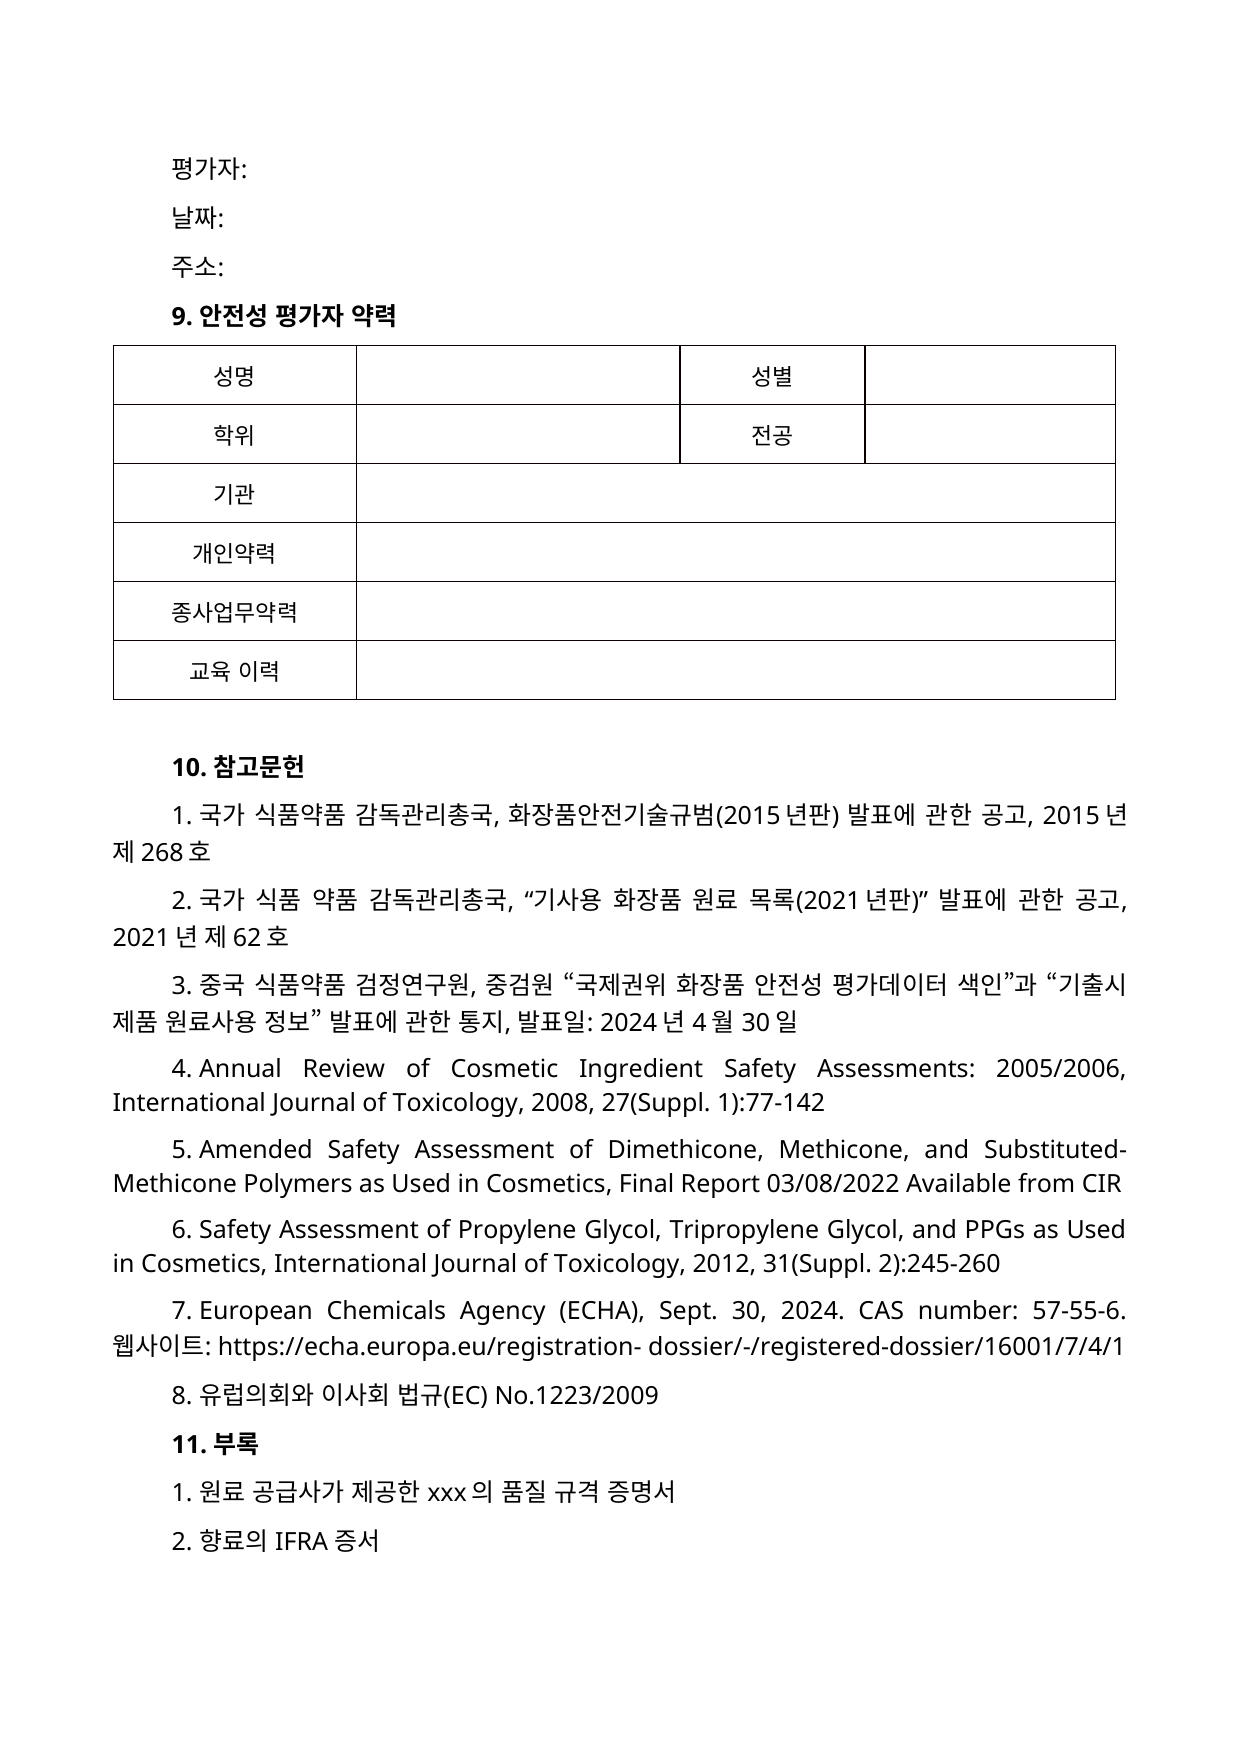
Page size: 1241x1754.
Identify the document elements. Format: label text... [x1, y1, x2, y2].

table_cell 개인약력 [114, 523, 356, 581]
list 향료의 IFRA 증서 [112, 1522, 1128, 1558]
text 평가자: [112, 150, 1128, 186]
table_cell [866, 405, 1115, 463]
list Annual Review of Cosmetic Ingredient Safety Assessments: 2005/2006, International Journal of Toxicology, 2008, 27(Suppl. 1):77-142 [112, 1051, 1128, 1119]
table_header [357, 346, 679, 404]
table_cell 종사업무약력 [114, 582, 356, 640]
list European Chemicals Agency (ECHA), Sept. 30, 2024. CAS number: 57-55-6. 웹사이트: https://echa.europa.eu/registration- dossier/-/registered-dossier/16001/7/4/1 [112, 1293, 1128, 1363]
table_cell 교육 이력 [114, 641, 356, 699]
table_cell [357, 523, 1115, 581]
list Amended Safety Assessment of Dimethicone, Methicone, and Substituted-Methicone Polymers as Used in Cosmetics, Final Report 03/08/2022 Available from CIR [112, 1131, 1128, 1199]
table_cell 학위 [114, 405, 356, 463]
table_cell [357, 405, 679, 463]
table_cell [357, 641, 1115, 699]
list 부록 [112, 1424, 1128, 1460]
list 원료 공급사가 제공한 xxx의 품질 규격 증명서 [112, 1473, 1128, 1509]
table_cell 전공 [681, 405, 864, 463]
list 국가 식품약품 감독관리총국, 화장품안전기술규범(2015년판) 발표에 관한 공고, 2015년 제268호 [112, 796, 1128, 868]
list Safety Assessment of Propylene Glycol, Tripropylene Glycol, and PPGs as Used in Cosmetics, International Journal of Toxicology, 2012, 31(Suppl. 2):245-260 [112, 1212, 1128, 1280]
text 날짜: [112, 199, 1128, 235]
table_header 성명 [114, 346, 356, 404]
table_cell 기관 [114, 464, 356, 522]
list 국가 식품 약품 감독관리총국, “기사용 화장품 원료 목록(2021년판)” 발표에 관한 공고, 2021년 제62호 [112, 881, 1128, 953]
list 유럽의회와 이사회 법규(EC) No.1223/2009 [112, 1375, 1128, 1412]
list 안전성 평가자 약력 [112, 296, 1128, 332]
list 참고문헌 [112, 747, 1128, 783]
table_cell [357, 582, 1115, 640]
table_header [866, 346, 1115, 404]
list 중국 식품약품 검정연구원, 중검원 “국제권위 화장품 안전성 평가데이터 색인”과 “기출시 제품 원료사용 정보” 발표에 관한 통지, 발표일: 2024년 4월 30일 [112, 966, 1128, 1038]
table_cell [357, 464, 1115, 522]
text 주소: [112, 247, 1128, 284]
table_header 성별 [681, 346, 864, 404]
